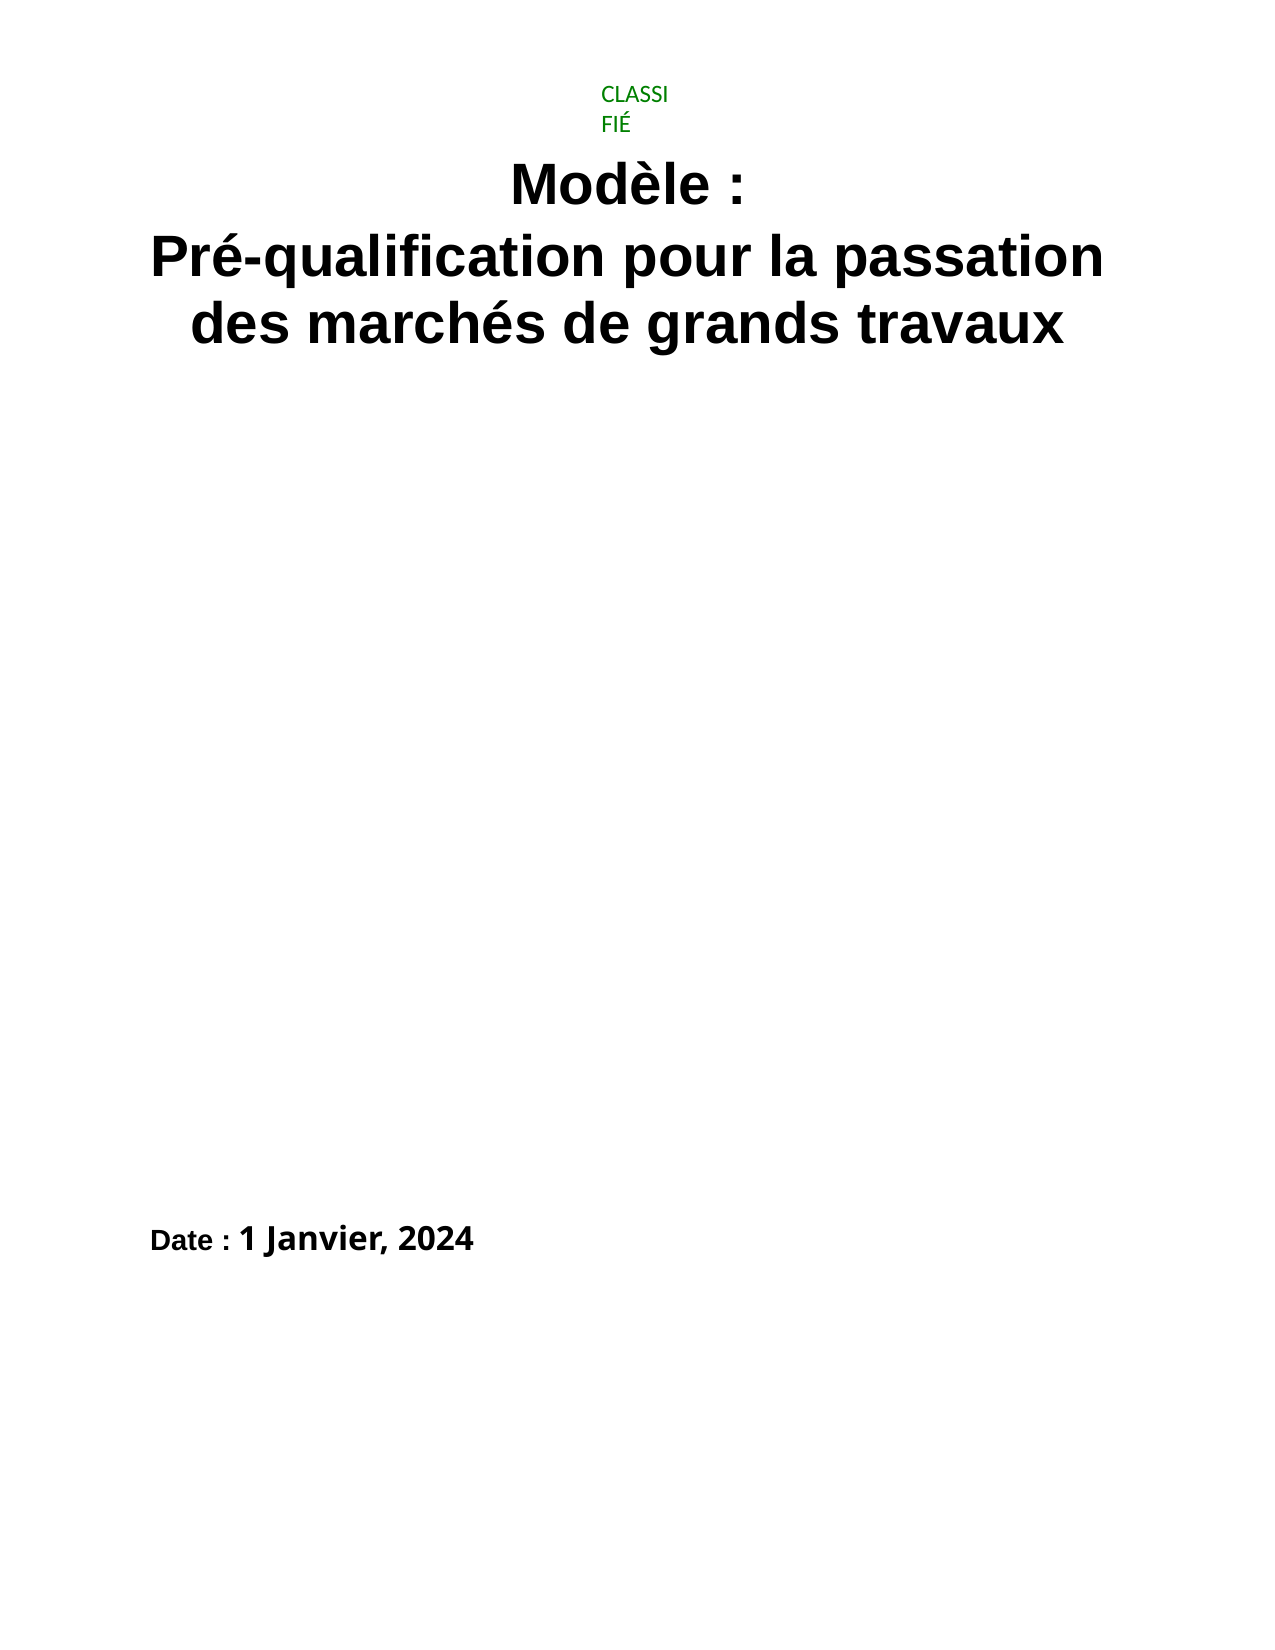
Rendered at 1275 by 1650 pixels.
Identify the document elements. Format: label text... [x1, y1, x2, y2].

title Pré-qualification pour la passation des marchés de grands travaux [131, 221, 1125, 355]
title Modèle : [131, 150, 1125, 217]
title Date : 1 Janvier, 2024 [150, 1215, 1125, 1260]
